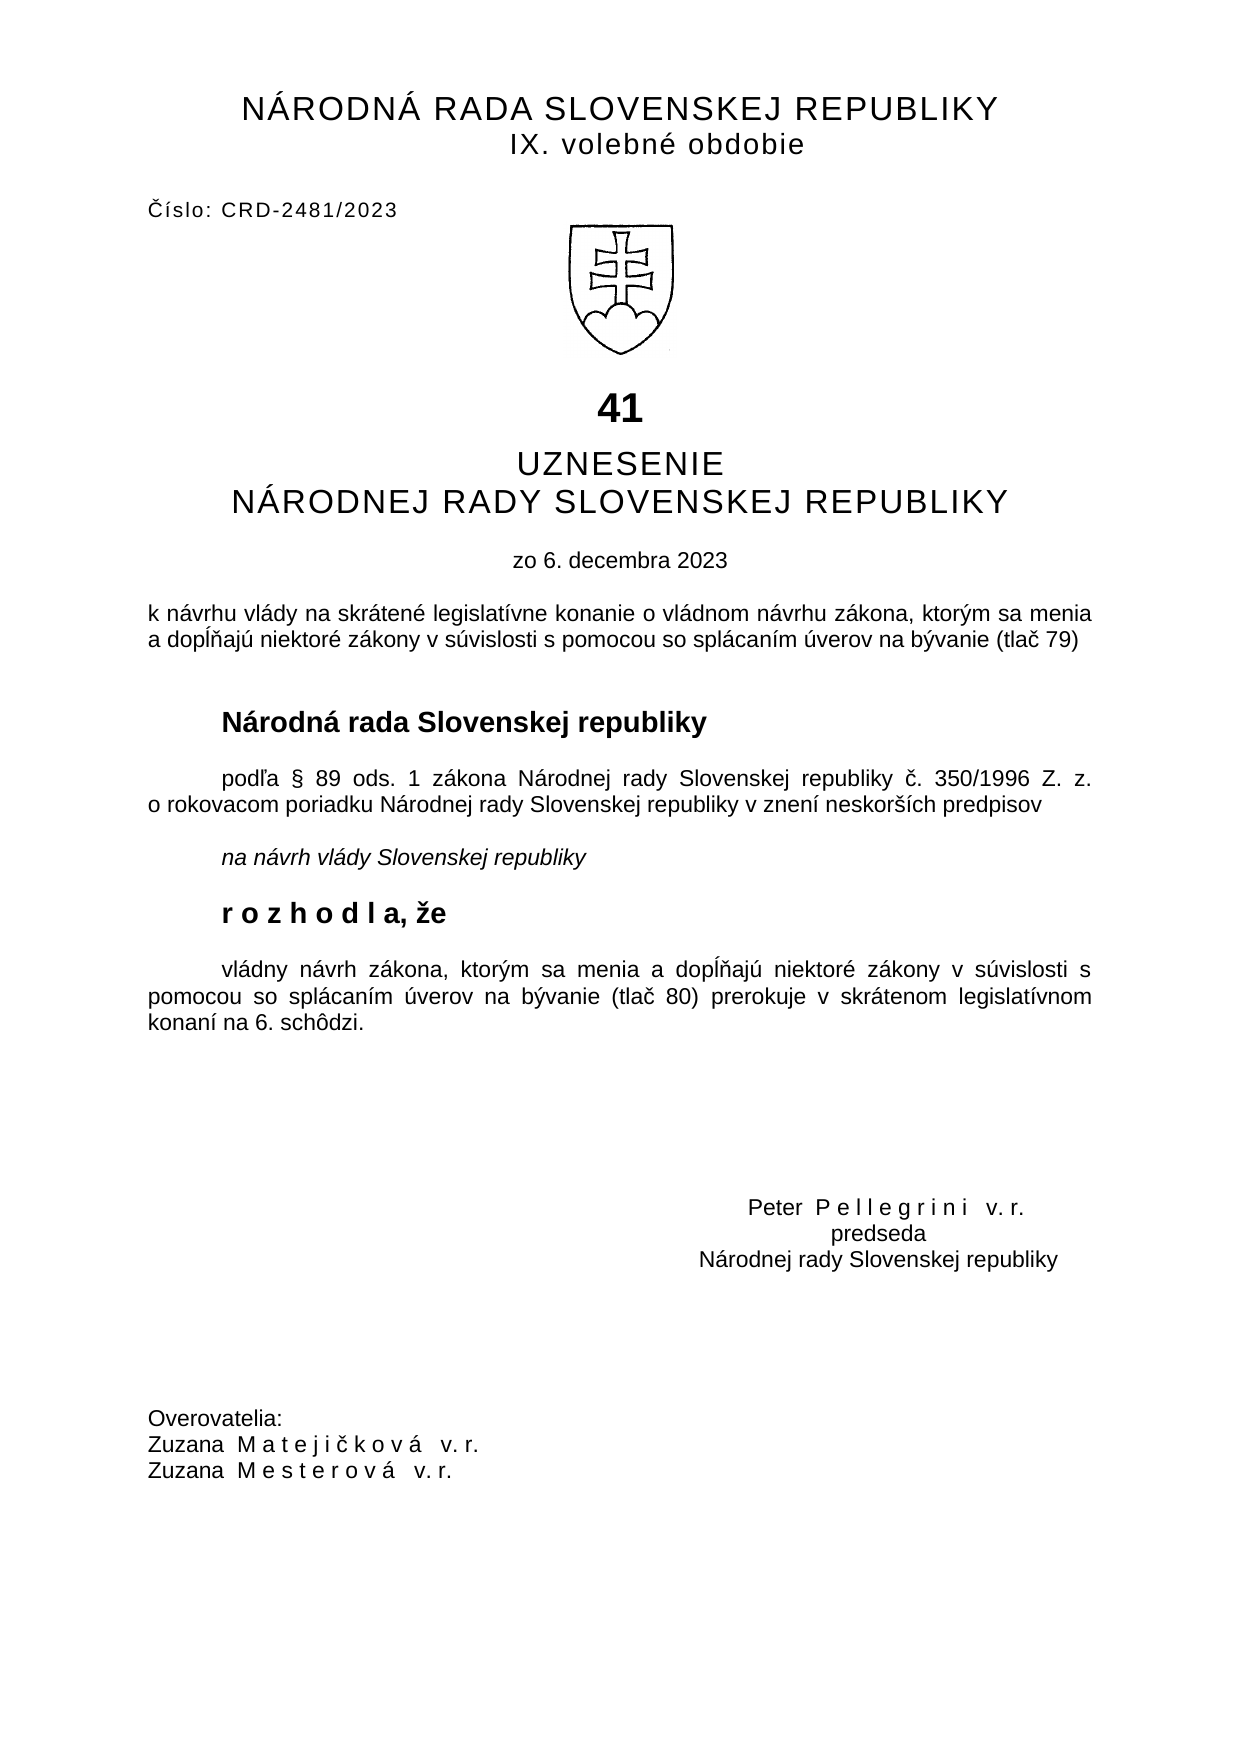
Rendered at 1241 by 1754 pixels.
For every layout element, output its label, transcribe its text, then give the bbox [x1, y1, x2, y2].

subtitle UZNESENIE [148, 443, 1092, 482]
text Číslo: CRD-2481/2023 [148, 198, 1092, 222]
text Zuzana M a t e j i č k o v á v. r. [148, 1431, 1092, 1457]
list vládny návrh zákona, ktorým sa menia a dopĺňajú niektoré zákony v súvislosti s pomocou so splácaním úverov na bývanie (tlač 80) prerokuje v skrátenom legislatívnom konaní na 6. schôdzi. [148, 956, 1092, 1036]
text 41 [148, 383, 1092, 431]
text r o z h o d l a, že [148, 897, 1092, 930]
subtitle IX. volebné obdobie [148, 127, 1092, 161]
text Národnej rady Slovenskej republiky [664, 1246, 1092, 1273]
text Národná rada Slovenskej republiky [148, 705, 1092, 738]
picture [563, 221, 677, 358]
text zo 6. decembra 2023 [148, 547, 1092, 573]
subtitle NÁRODNEJ RADY SLOVENSKEJ REPUBLIKY [148, 482, 1092, 520]
text Overovatelia: [148, 1404, 1092, 1431]
text Zuzana M e s t e r o v á v. r. [148, 1457, 1092, 1483]
text predseda [748, 1220, 1092, 1246]
text na návrh vlády Slovenskej republiky [148, 844, 1092, 870]
text Peter P e l l e g r i n i v. r. [674, 1194, 1092, 1220]
text podľa § 89 ods. 1 zákona Národnej rady Slovenskej republiky č. 350/1996 Z. z. o rokovacom poriadku Národnej rady Slovenskej republiky v znení neskorších predpisov [148, 765, 1092, 817]
subtitle NÁRODNÁ RADA SLOVENSKEJ REPUBLIKY [148, 89, 1092, 127]
list k návrhu vlády na skrátené legislatívne konanie o vládnom návrhu zákona, ktorým sa menia a dopĺňajú niektoré zákony v súvislosti s pomocou so splácaním úverov na bývanie (tlač 79) [148, 599, 1092, 652]
